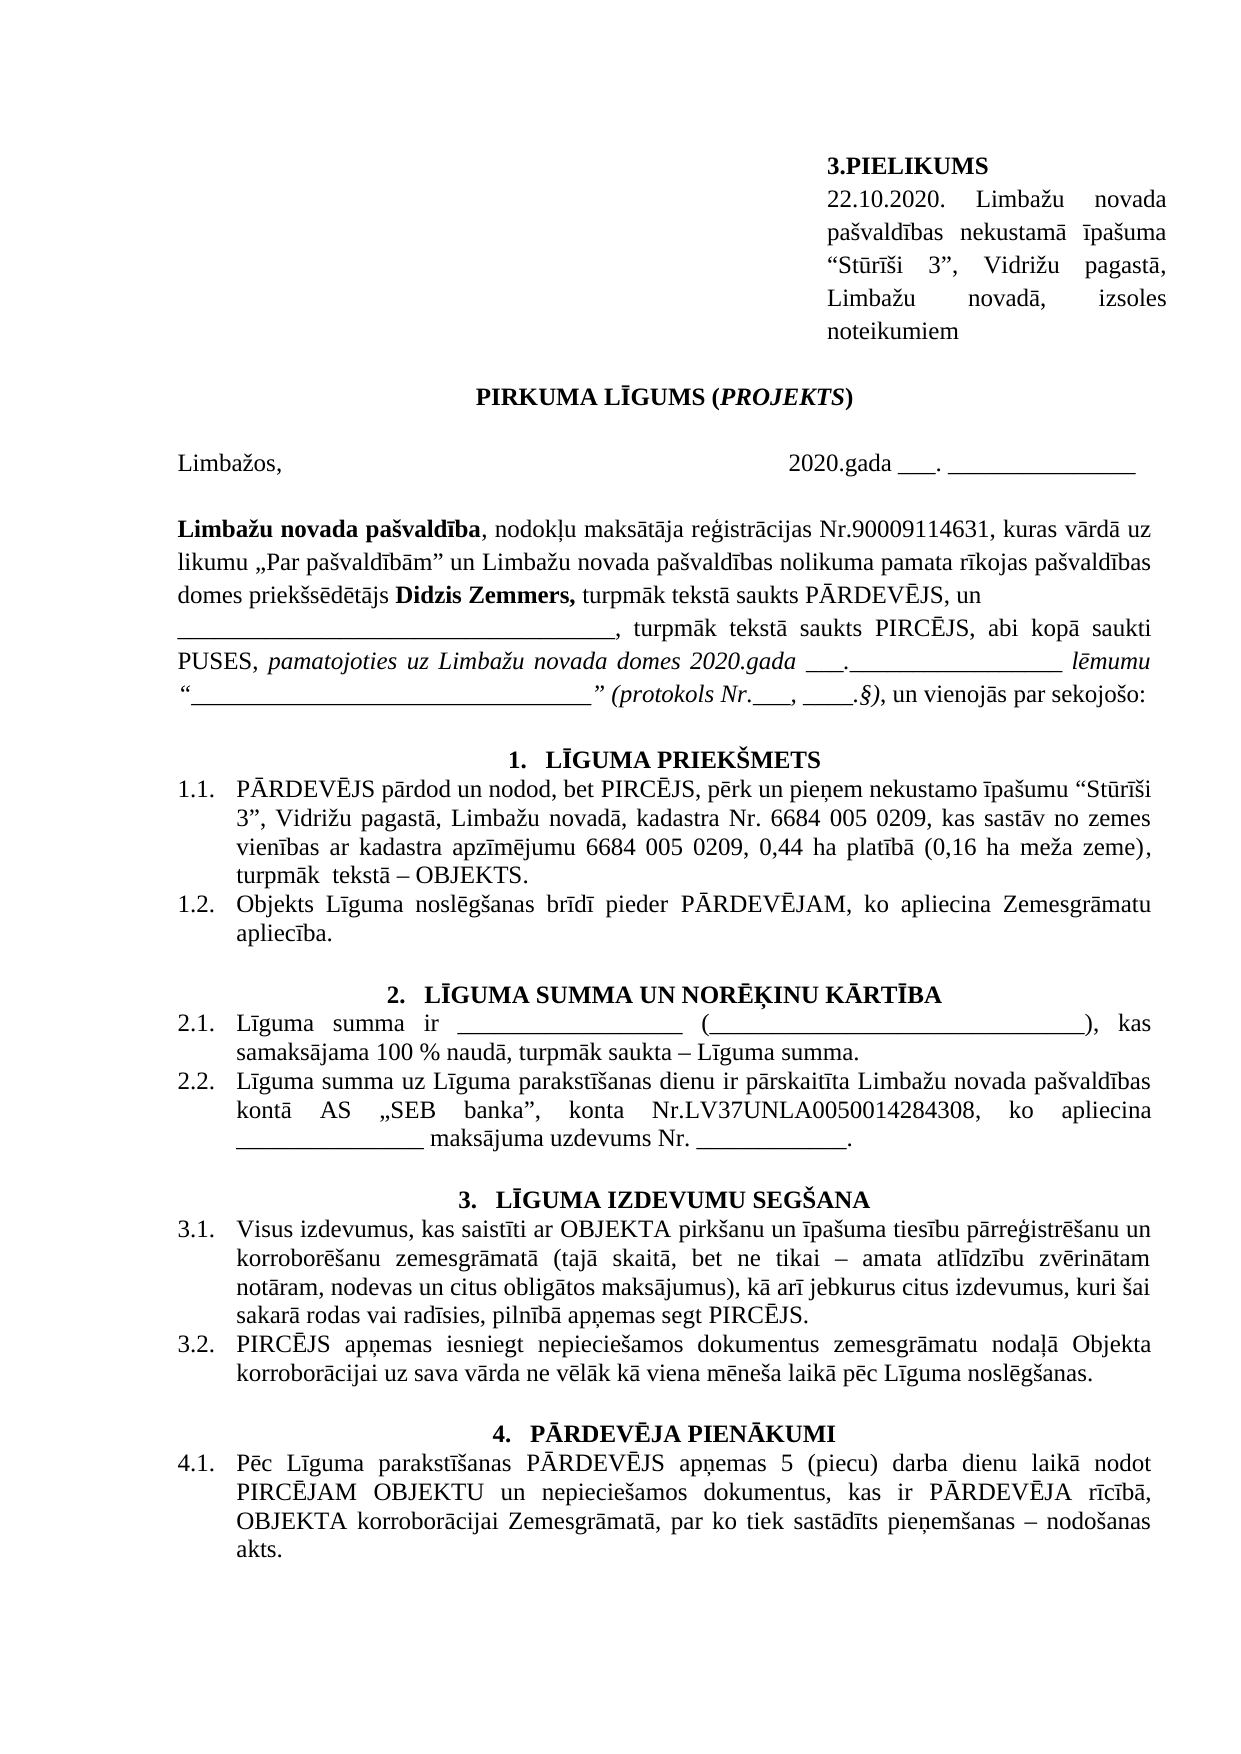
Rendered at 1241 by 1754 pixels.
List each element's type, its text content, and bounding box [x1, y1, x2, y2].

list Pārdevējs pārdod un nodod, bet Pircējs, pērk un pieņem nekustamo īpašumu “Stūrīši 3”, Vidrižu pagastā, Limbažu novadā, kadastra Nr. 6684 005 0209, kas sastāv no zemes vienības ar kadastra apzīmējumu 6684 005 0209, 0,44 ha platībā (0,16 ha meža zeme), turpmāk tekstā – Objekts. [177, 774, 1152, 889]
list Līguma summa uz Līguma parakstīšanas dienu ir pārskaitīta Limbažu novada pašvaldības kontā AS „SEB banka”, konta Nr.LV37UNLA0050014284308, ko apliecina _______________ maksājuma uzdevums Nr. ____________. [177, 1066, 1152, 1152]
text Limbažu novada pašvaldība, nodokļu maksātāja reģistrācijas Nr.90009114631, kuras vārdā uz likumu „Par pašvaldībām” un Limbažu novada pašvaldības nolikuma pamata rīkojas pašvaldības domes priekšsēdētājs Didzis Zemmers, turpmāk tekstā saukts Pārdevējs, un [177, 514, 1152, 609]
list Līguma summa un norēķinu kārtība [177, 980, 1152, 1008]
list Pircējs apņemas iesniegt nepieciešamos dokumentus zemesgrāmatu nodaļā Objekta korroborācijai uz sava vārda ne vēlāk kā viena mēneša laikā pēc Līguma noslēgšanas. [177, 1329, 1152, 1387]
list Visus izdevumus, kas saistīti ar Objekta pirkšanu un īpašuma tiesību pārreģistrēšanu un korroborēšanu zemesgrāmatā (tajā skaitā, bet ne tikai – amata atlīdzību zvērinātam notāram, nodevas un citus obligātos maksājumus), kā arī jebkurus citus izdevumus, kuri šai sakarā rodas vai radīsies, pilnībā apņemas segt Pircējs. [177, 1214, 1152, 1329]
list Pārdevēja pienākumi [177, 1419, 1152, 1448]
text ___________________________________, turpmāk tekstā saukts Pircējs, abi kopā saukti PUSES, pamatojoties uz Limbažu novada domes 2020.gada ___._________________ lēmumu “________________________________” (protokols Nr.___, ____.§), un vienojās par sekojošo: [177, 613, 1152, 708]
text Pirkuma līgums (projekts) [177, 382, 1152, 411]
list Līguma summa ir __________________ (______________________________), kas samaksājama 100 % naudā, turpmāk saukta – Līguma summa. [177, 1008, 1152, 1066]
list līguma priekšmets [177, 746, 1152, 774]
list Līguma Izdevumu segšana [177, 1185, 1152, 1214]
list Objekts Līguma noslēgšanas brīdī pieder Pārdevējam, ko apliecina Zemesgrāmatu apliecība. [177, 889, 1152, 947]
text Limbažos, 2020.gada ___. _______________ [177, 448, 1152, 477]
text 3.pielikums [827, 151, 1152, 180]
text 22.10.2020. Limbažu novada pašvaldības nekustamā īpašuma “Stūrīši 3”, Vidrižu pagastā, Limbažu novadā, izsoles noteikumiem [827, 184, 1166, 345]
list Pēc Līguma parakstīšanas Pārdevējs apņemas 5 (piecu) darba dienu laikā nodot Pircējam Objektu un nepieciešamos dokumentus, kas ir Pārdevēja rīcībā, Objekta korroborācijai Zemesgrāmatā, par ko tiek sastādīts pieņemšanas – nodošanas akts. [177, 1448, 1152, 1563]
